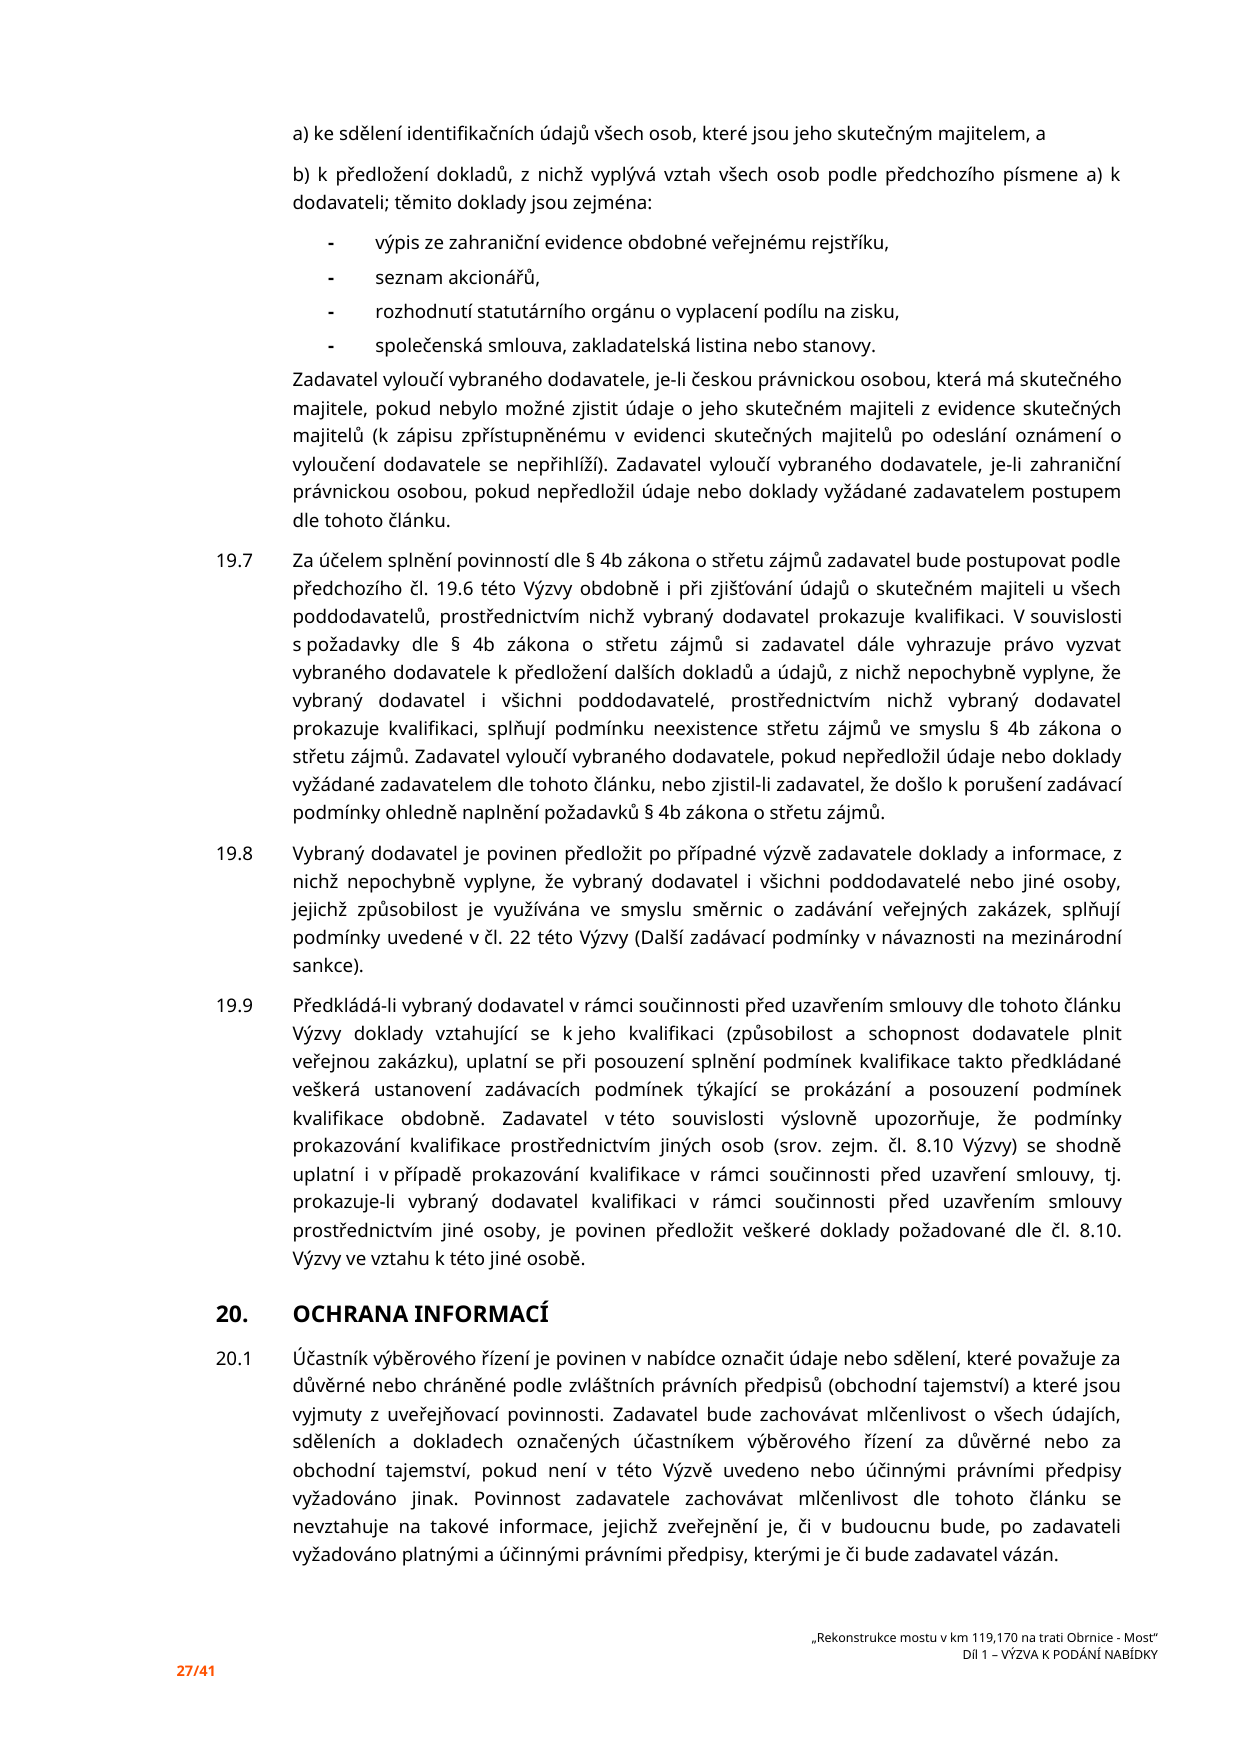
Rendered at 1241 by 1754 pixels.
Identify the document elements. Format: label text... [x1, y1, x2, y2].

text b) k předložení dokladů, z nichž vyplývá vztah všech osob podle předchozího písmene a) k dodavateli; těmito doklady jsou zejména: [292, 161, 1122, 215]
text OCHRANA INFORMACÍ [216, 1298, 1122, 1329]
text a) ke sdělení identifikačních údajů všech osob, které jsou jeho skutečným majitelem, a [292, 121, 1122, 146]
text společenská smlouva, zakladatelská listina nebo stanovy. [328, 332, 1122, 358]
text Zadavatel vyloučí vybraného dodavatele, je-li českou právnickou osobou, která má skutečného majitele, pokud nebylo možné zjistit údaje o jeho skutečném majiteli z evidence skutečných majitelů (k zápisu zpřístupněnému v evidenci skutečných majitelů po odeslání oznámení o vyloučení dodavatele se nepřihlíží). Zadavatel vyloučí vybraného dodavatele, je-li zahraniční právnickou osobou, pokud nepředložil údaje nebo doklady vyžádané zadavatelem postupem dle tohoto článku. [292, 367, 1122, 532]
text Vybraný dodavatel je povinen předložit po případné výzvě zadavatele doklady a informace, z nichž nepochybně vyplyne, že vybraný dodavatel i všichni poddodavatelé nebo jiné osoby, jejichž způsobilost je využívána ve smyslu směrnic o zadávání veřejných zakázek, splňují podmínky uvedené v čl. 22 této Výzvy (Další zadávací podmínky v návaznosti na mezinárodní sankce). [216, 840, 1122, 978]
text Účastník výběrového řízení je povinen v nabídce označit údaje nebo sdělení, které považuje za důvěrné nebo chráněné podle zvláštních právních předpisů (obchodní tajemství) a které jsou vyjmuty z uveřejňovací povinnosti. Zadavatel bude zachovávat mlčenlivost o všech údajích, sděleních a dokladech označených účastníkem výběrového řízení za důvěrné nebo za obchodní tajemství, pokud není v této Výzvě uvedeno nebo účinnými právními předpisy vyžadováno jinak. Povinnost zadavatele zachovávat mlčenlivost dle tohoto článku se nevztahuje na takové informace, jejichž zveřejnění je, či v budoucnu bude, po zadavateli vyžadováno platnými a účinnými právními předpisy, kterými je či bude zadavatel vázán. [216, 1345, 1122, 1566]
text výpis ze zahraniční evidence obdobné veřejnému rejstříku, [328, 230, 1122, 255]
text rozhodnutí statutárního orgánu o vyplacení podílu na zisku, [328, 298, 1122, 324]
text Za účelem splnění povinností dle § 4b zákona o střetu zájmů zadavatel bude postupovat podle předchozího čl. 19.6 této Výzvy obdobně i při zjišťování údajů o skutečném majiteli u všech poddodavatelů, prostřednictvím nichž vybraný dodavatel prokazuje kvalifikaci. V souvislosti s požadavky dle § 4b zákona o střetu zájmů si zadavatel dále vyhrazuje právo vyzvat vybraného dodavatele k předložení dalších dokladů a údajů, z nichž nepochybně vyplyne, že vybraný dodavatel i všichni poddodavatelé, prostřednictvím nichž vybraný dodavatel prokazuje kvalifikaci, splňují podmínku neexistence střetu zájmů ve smyslu § 4b zákona o střetu zájmů. Zadavatel vyloučí vybraného dodavatele, pokud nepředložil údaje nebo doklady vyžádané zadavatelem dle tohoto článku, nebo zjistil-li zadavatel, že došlo k porušení zadávací podmínky ohledně naplnění požadavků § 4b zákona o střetu zájmů. [216, 547, 1122, 825]
text seznam akcionářů, [328, 264, 1122, 289]
text Předkládá-li vybraný dodavatel v rámci součinnosti před uzavřením smlouvy dle tohoto článku Výzvy doklady vztahující se k jeho kvalifikaci (způsobilost a schopnost dodavatele plnit veřejnou zakázku), uplatní se při posouzení splnění podmínek kvalifikace takto předkládané veškerá ustanovení zadávacích podmínek týkající se prokázání a posouzení podmínek kvalifikace obdobně. Zadavatel v této souvislosti výslovně upozorňuje, že podmínky prokazování kvalifikace prostřednictvím jiných osob (srov. zejm. čl. 8.10 Výzvy) se shodně uplatní i v případě prokazování kvalifikace v rámci součinnosti před uzavření smlouvy, tj. prokazuje-li vybraný dodavatel kvalifikaci v rámci součinnosti před uzavřením smlouvy prostřednictvím jiné osoby, je povinen předložit veškeré doklady požadované dle čl. 8.10. Výzvy ve vztahu k této jiné osobě. [216, 993, 1122, 1270]
